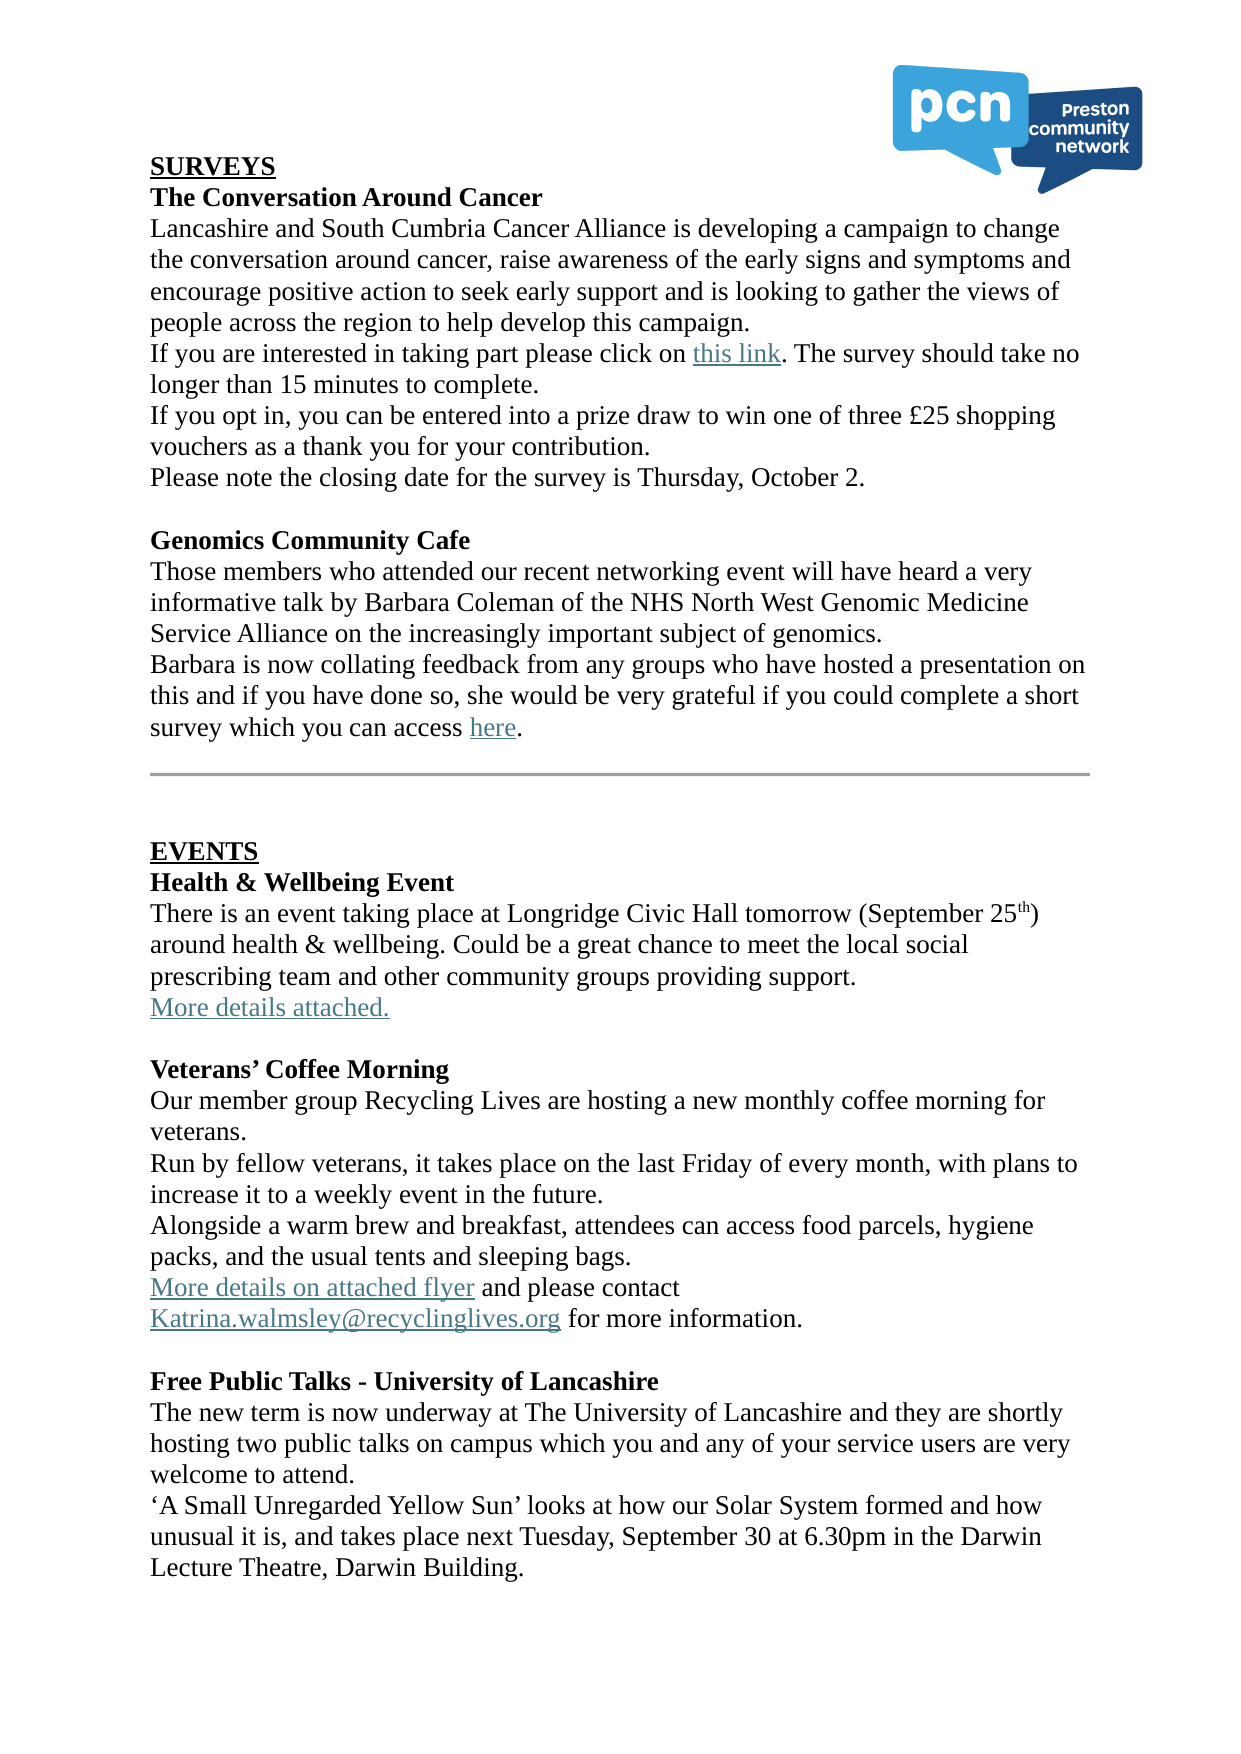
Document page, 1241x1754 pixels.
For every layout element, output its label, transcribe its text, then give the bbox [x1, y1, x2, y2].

text Run by fellow veterans, it takes place on the last Friday of every month, with plans to increase it to a weekly event in the future. [150, 1147, 1090, 1209]
text Those members who attended our recent networking event will have heard a very informative talk by Barbara Coleman of the NHS North West Genomic Medicine Service Alliance on the increasingly important subject of genomics. [150, 555, 1090, 648]
text EVENTS [150, 835, 1090, 866]
text Veterans’ Coffee Morning [150, 1053, 1090, 1084]
picture [892, 65, 1143, 194]
text If you are interested in taking part please click on this link. The survey should take no longer than 15 minutes to complete. [150, 337, 1090, 399]
text The Conversation Around Cancer [150, 181, 1090, 212]
text Our member group Recycling Lives are hosting a new monthly coffee morning for veterans. [150, 1084, 1090, 1147]
text There is an event taking place at Longridge Civic Hall tomorrow (September 25th) around health & wellbeing. Could be a great chance to meet the local social prescribing team and other community groups providing support. [150, 897, 1090, 991]
text Lancashire and South Cumbria Cancer Alliance is developing a campaign to change the conversation around cancer, raise awareness of the early signs and symptoms and encourage positive action to seek early support and is looking to gather the views of people across the region to help develop this campaign. [150, 212, 1090, 337]
text Health & Wellbeing Event [150, 866, 1090, 897]
text Barbara is now collating feedback from any groups who have hosted a presentation on this and if you have done so, she would be very grateful if you could complete a short survey which you can access here. [150, 648, 1090, 742]
text More details on attached flyer and please contact Katrina.walmsley@recyclinglives.org for more information. [150, 1271, 1090, 1333]
text Free Public Talks - University of Lancashire [150, 1365, 1090, 1396]
text Genomics Community Cafe [150, 524, 1090, 555]
text SURVEYS [150, 150, 1090, 181]
text Alongside a warm brew and breakfast, attendees can access food parcels, hygiene packs, and the usual tents and sleeping bags. [150, 1209, 1090, 1271]
text Please note the closing date for the survey is Thursday, October 2. [150, 461, 1090, 493]
text The new term is now underway at The University of Lancashire and they are shortly hosting two public talks on campus which you and any of your service users are very welcome to attend. [150, 1396, 1090, 1489]
text ‘A Small Unregarded Yellow Sun’ looks at how our Solar System formed and how unusual it is, and takes place next Tuesday, September 30 at 6.30pm in the Darwin Lecture Theatre, Darwin Building. [150, 1489, 1090, 1583]
text If you opt in, you can be entered into a prize draw to win one of three £25 shopping vouchers as a thank you for your contribution. [150, 399, 1090, 461]
text More details attached. [150, 991, 1090, 1022]
